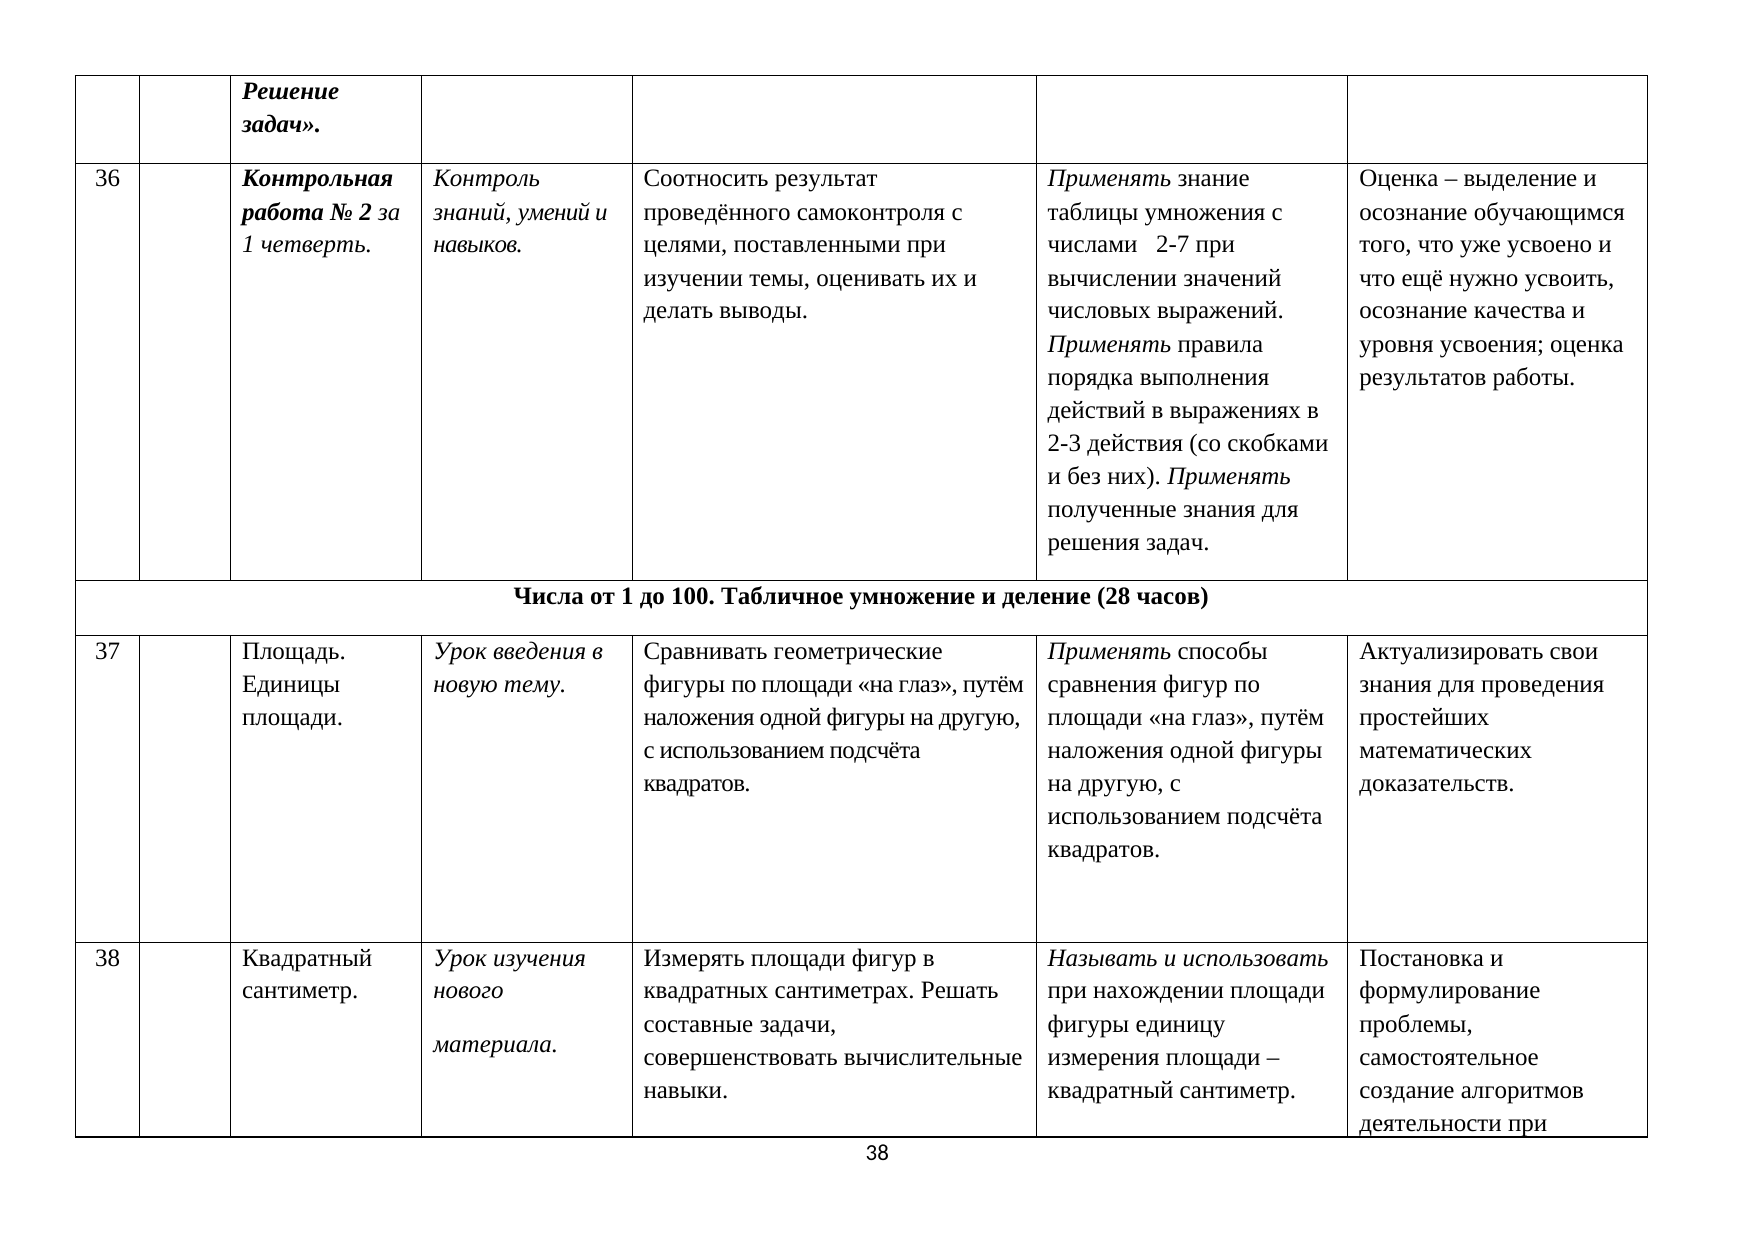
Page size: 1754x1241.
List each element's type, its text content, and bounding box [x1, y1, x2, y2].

table_cell Числа от 1 до 100. Табличное умножение и деление (28 часов) [76, 581, 1647, 635]
table_cell Контрольная работа № 2 за 1 четверть. [231, 164, 421, 580]
table_cell Контроль знаний, умений и навыков. [422, 164, 632, 580]
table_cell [1037, 76, 1347, 162]
table_cell Урок введения в новую тему. [422, 636, 632, 942]
table_cell 37 [76, 636, 139, 942]
table_cell 36 [76, 164, 139, 580]
table_cell 35 [76, 76, 139, 162]
table_cell [140, 636, 230, 942]
table_cell 38 [76, 943, 139, 1136]
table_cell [1348, 76, 1647, 162]
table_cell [231, 76, 421, 162]
table_cell Оценка – выделение и осознание обучающимся того, что уже усвоено и что ещё нужно усвоить, осознание качества и уровня усвоения; оценка результатов работы. [1348, 164, 1647, 580]
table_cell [422, 76, 632, 162]
table_cell Соотносить результат проведённого самоконтроля с целями, поставленными при изучении темы, оценивать их и делать выводы. [633, 164, 1036, 580]
table_cell [140, 943, 230, 1136]
table_cell Применять способы сравнения фигур по площади «на глаз», путём наложения одной фигуры на другую, с использованием подсчёта квадратов. [1037, 636, 1347, 942]
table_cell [633, 76, 1036, 162]
table_cell Площадь. Единицы площади. [231, 636, 421, 942]
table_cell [422, 943, 632, 1136]
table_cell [1037, 943, 1347, 1136]
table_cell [633, 943, 1036, 1136]
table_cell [1348, 943, 1647, 1136]
table_cell Сравнивать геометрические фигуры по площади «на глаз», путём наложения одной фигуры на другую, с использованием подсчёта квадратов. [633, 636, 1036, 942]
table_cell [231, 943, 421, 1136]
table_cell Актуализировать свои знания для проведения простейших математических доказательств. [1348, 636, 1647, 942]
table_cell [140, 76, 230, 162]
table_cell [140, 164, 230, 580]
table_cell Применять знание таблицы умножения с числами 2-7 при вычислении значений числовых выражений. Применять правила порядка выполнения действий в выражениях в 2-3 действия (со скобками и без них). Применять полученные знания для решения задач. [1037, 164, 1347, 580]
